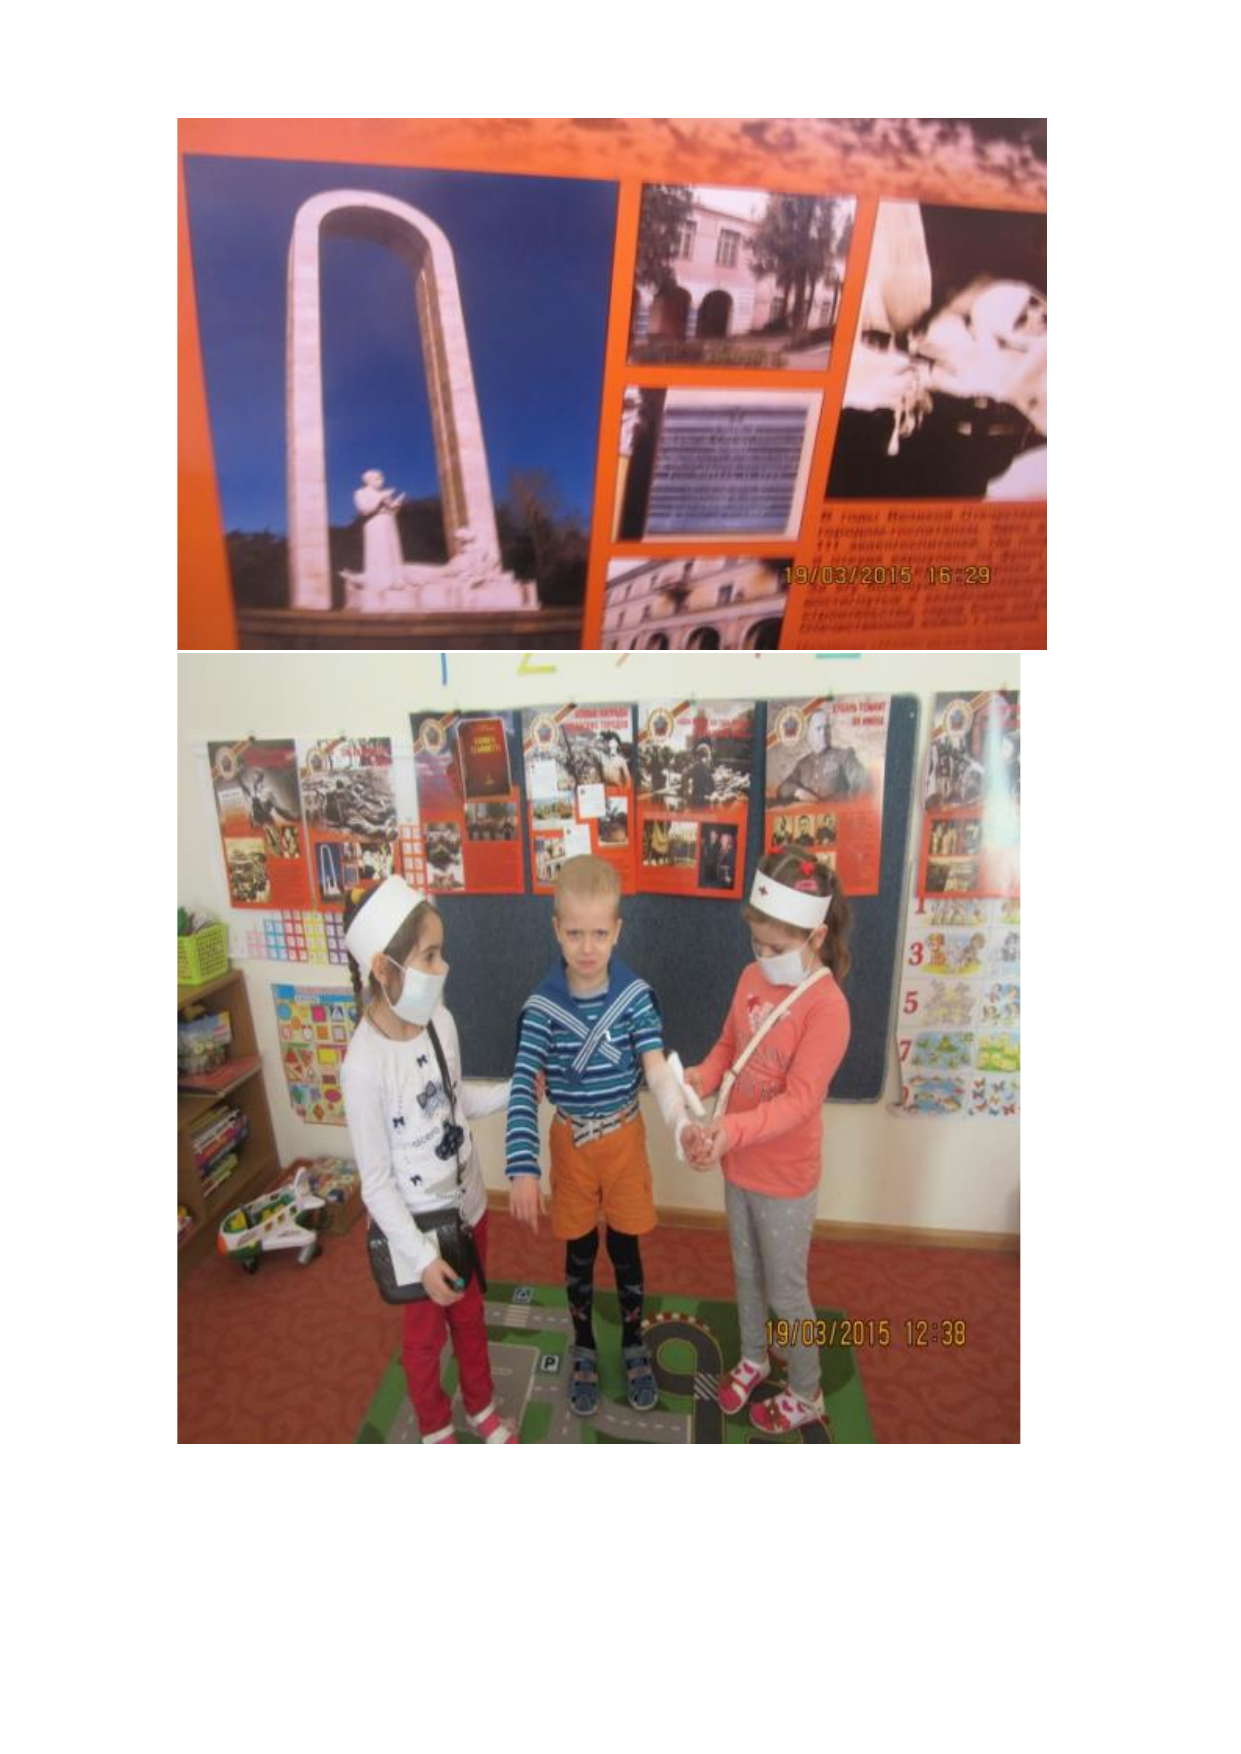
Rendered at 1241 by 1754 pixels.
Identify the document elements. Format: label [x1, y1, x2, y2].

picture [177, 653, 1021, 1444]
picture [177, 118, 1047, 650]
